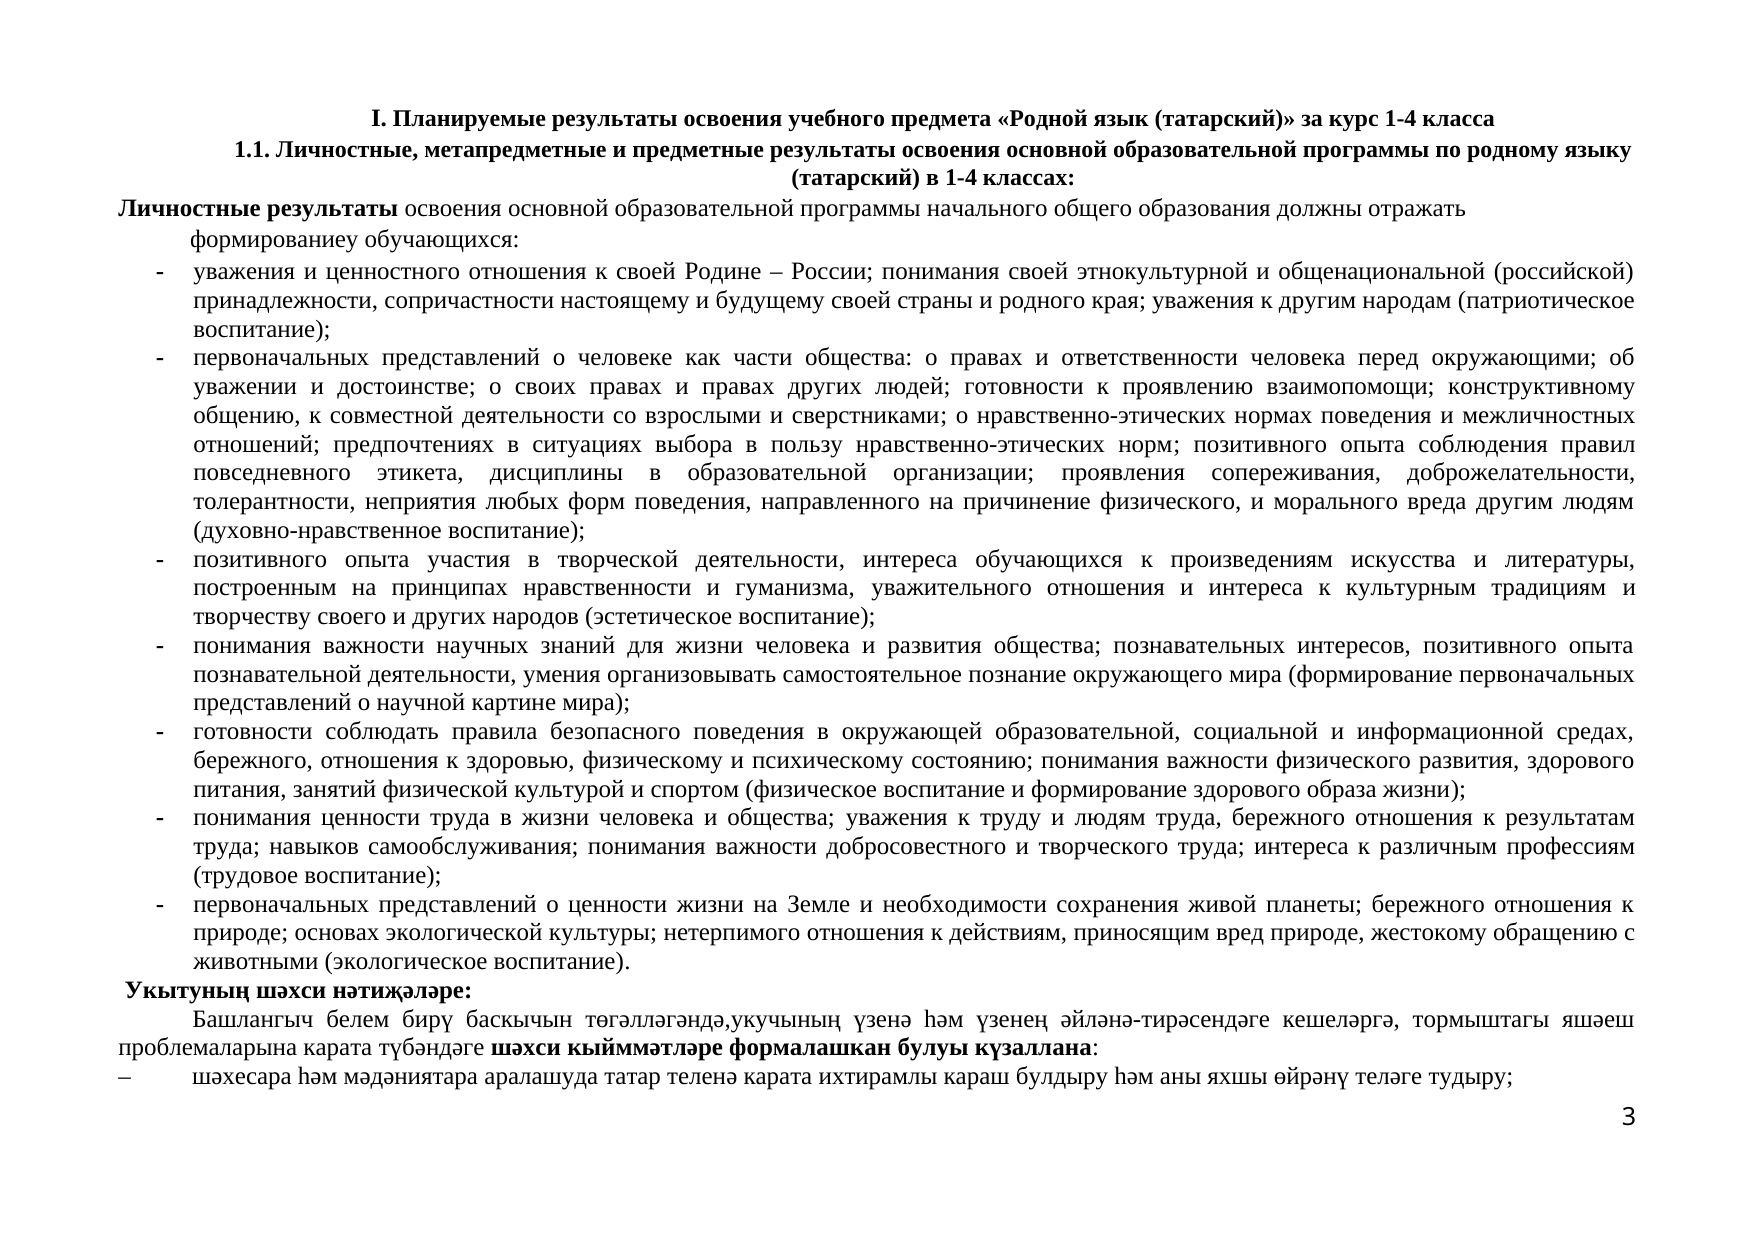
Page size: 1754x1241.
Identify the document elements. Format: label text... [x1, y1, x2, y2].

text 1.1. Личностные, метапредметные и предметные результаты освоения основной образовательной программы по родному языку (татарский) в 1-4 классах: [231, 135, 1636, 190]
list шәхесара һәм мәдәниятара аралашуда татар теленә карата ихтирамлы караш булдыру һәм аны яхшы өйрәнү теләге тудыру; [118, 1061, 1636, 1090]
text Личностные результаты освоения основной образовательной программы начального общего образования должны отражать [118, 193, 1636, 222]
text формированиеу обучающихся: [118, 224, 1636, 253]
list первоначальных представлений о ценности жизни на Земле и необходимости сохранения живой планеты; бережного отношения к природе; основах экологической культуры; нетерпимого отношения к действиям, приносящим вред природе, жестокому обращению с животными (экологическое воспитание). [156, 889, 1636, 975]
text Башлангыч белем бирү баскычын төгәлләгәндә,укучының үзенә һәм үзенең әйләнә-тирәсендәге кешеләргә, тормыштагы яшәеш проблемаларына карата түбәндәге шәхси кыйммәтләре формалашкан булуы күзаллана: [118, 1004, 1636, 1061]
list первоначальных представлений о человеке как части общества: о правах и ответственности человека перед окружающими; об уважении и достоинстве; о своих правах и правах других людей; готовности к проявлению взаимопомощи; конструктивному общению, к совместной деятельности со взрослыми и сверстниками; о нравственно-этических нормах поведения и межличностных отношений; предпочтениях в ситуациях выбора в пользу нравственно-этических норм; позитивного опыта соблюдения правил повседневного этикета, дисциплины в образовательной организации; проявления сопереживания, доброжелательности, толерантности, неприятия любых форм поведения, направленного на причинение физического, и морального вреда другим людям (духовно-нравственное воспитание); [156, 342, 1636, 544]
list понимания ценности труда в жизни человека и общества; уважения к труду и людям труда, бережного отношения к результатам труда; навыков самообслуживания; понимания важности добросовестного и творческого труда; интереса к различным профессиям (трудовое воспитание); [156, 802, 1636, 889]
text I. Планируемые результаты освоения учебного предмета «Родной язык (татарский)» за курс 1-4 класса [231, 103, 1636, 132]
text Укытуның шәхси нәтиҗәләре: [118, 975, 1636, 1004]
list позитивного опыта участия в творческой деятельности, интереса обучающихся к произведениям искусства и литературы, построенным на принципах нравственности и гуманизма, уважительного отношения и интереса к культурным традициям и творчеству своего и других народов (эстетическое воспитание); [156, 544, 1636, 630]
list готовности соблюдать правила безопасного поведения в окружающей образовательной, социальной и информационной средах, бережного, отношения к здоровью, физическому и психическому состоянию; понимания важности физического развития, здорового питания, занятий физической культурой и спортом (физическое воспитание и формирование здорового образа жизни); [156, 716, 1636, 802]
list уважения и ценностного отношения к своей Родине – России; понимания своей этнокультурной и общенациональной (российской) принадлежности, сопричастности настоящему и будущему своей страны и родного края; уважения к другим народам (патриотическое воспитание); [156, 256, 1636, 342]
list понимания важности научных знаний для жизни человека и развития общества; познавательных интересов, позитивного опыта познавательной деятельности, умения организовывать самостоятельное познание окружающего мира (формирование первоначальных представлений о научной картине мира); [156, 630, 1636, 716]
